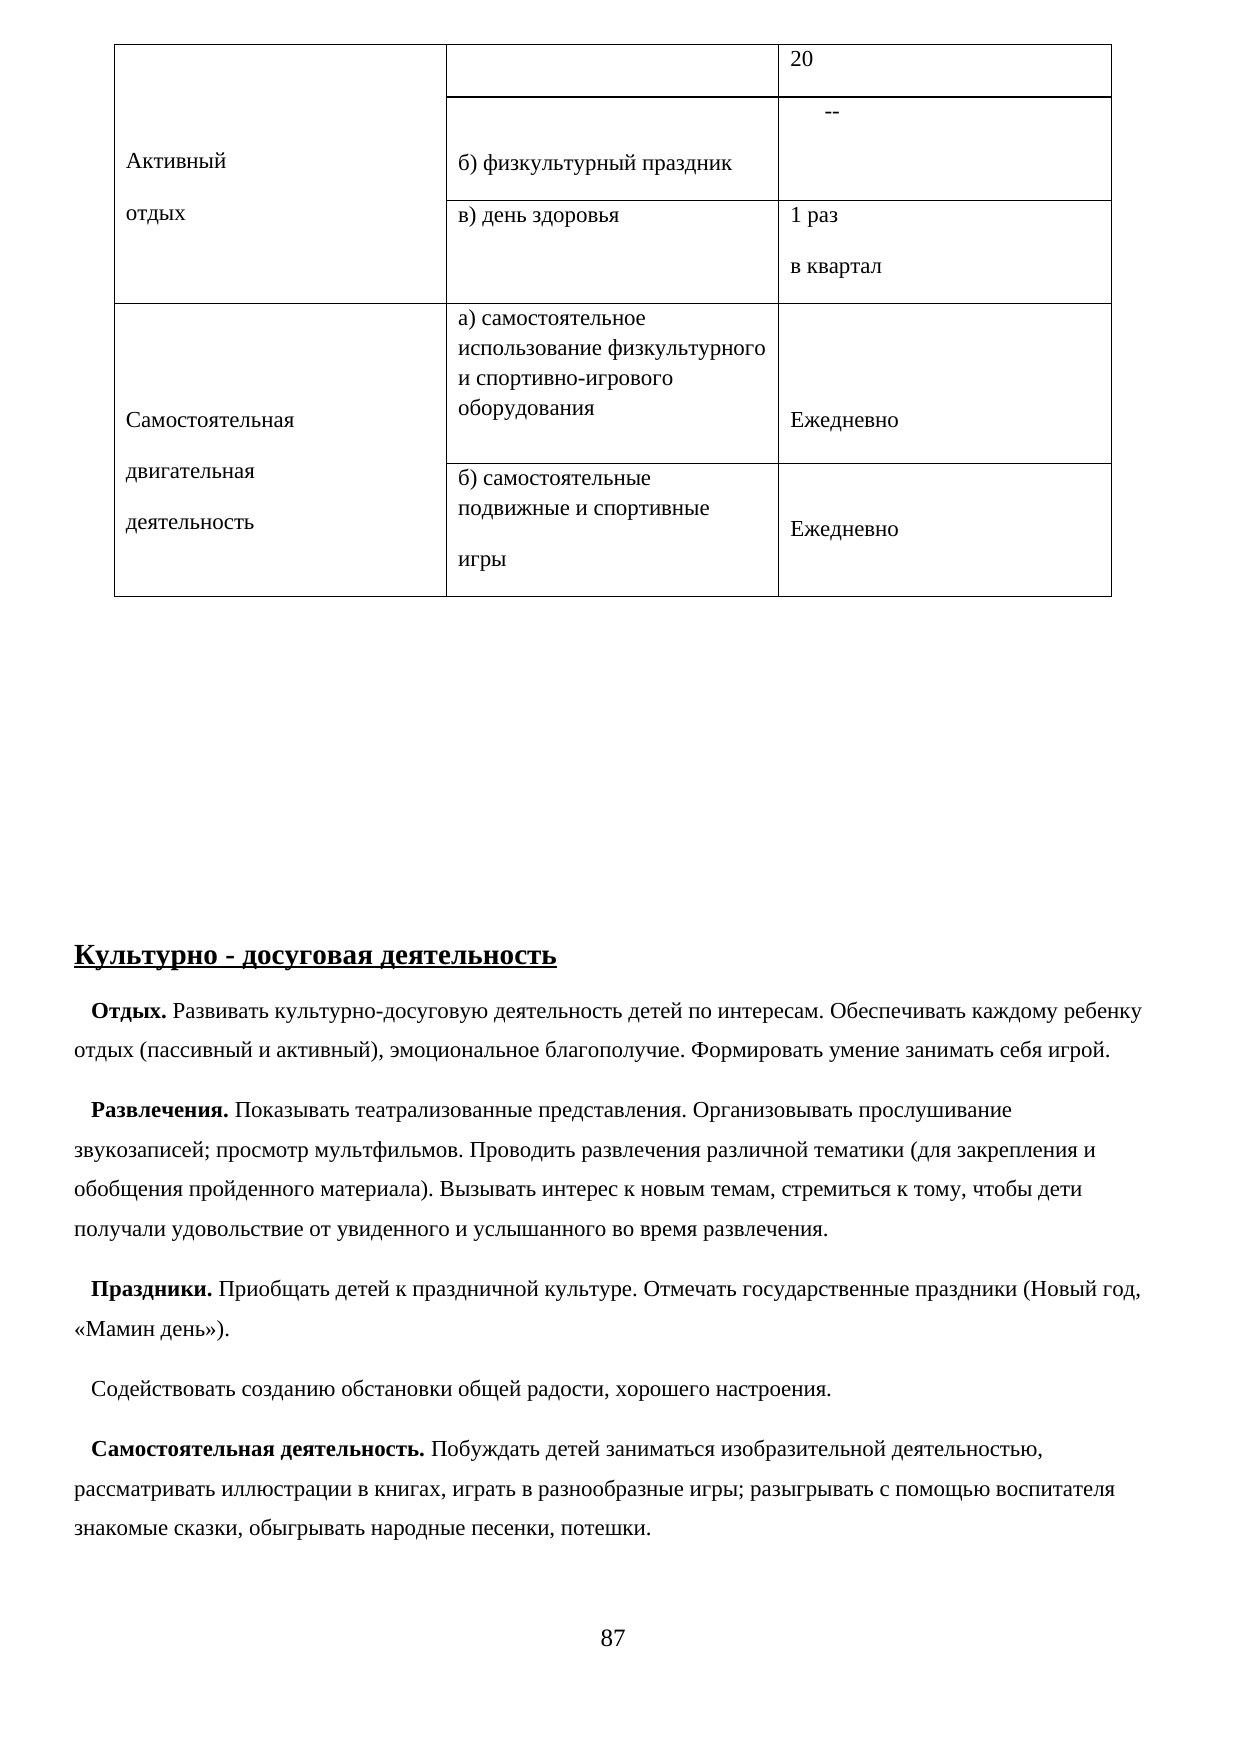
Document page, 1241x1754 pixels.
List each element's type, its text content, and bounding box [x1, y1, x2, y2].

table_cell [447, 45, 778, 96]
table_cell в) день здоровья [447, 201, 778, 303]
text Самостоятельная деятельность. Побуждать детей заниматься изобразительной деятельностью, рассматривать иллюстрации в книгах, играть в разнообразные игры; разыгрывать с помощью воспитателя знакомые сказки, обыгрывать народные песенки, потешки. [74, 1435, 1152, 1541]
text Отдых. Развивать культурно-досуговую деятельность детей по интересам. Обеспечивать каждому ребенку отдых (пассивный и активный), эмоциональное благополучие. Формировать умение занимать себя игрой. [74, 997, 1152, 1062]
text Развлечения. Показывать театрализованные представления. Организовывать прослушивание звукозаписей; просмотр мультфильмов. Проводить развлечения различной тематики (для закрепления и обобщения пройденного материала). Вызывать интерес к новым темам, стремиться к тому, чтобы дети получали удовольствие от увиденного и услышанного во время развлечения. [74, 1096, 1152, 1241]
table_cell Ежедневно [779, 304, 1111, 463]
table_cell Ежедневно [779, 464, 1111, 596]
table_cell 1 раз в месяц 20 [779, 45, 1111, 96]
table_cell -- [779, 98, 1111, 199]
text Культурно - досуговая деятельность [74, 937, 1137, 971]
table_cell б) физкультурный праздник [447, 98, 778, 199]
table_cell б) самостоятельные подвижные и спортивные игры [447, 464, 778, 596]
table_cell 1 раз в квартал [779, 201, 1111, 303]
table_cell Активный отдых [115, 45, 446, 303]
text Праздники. Приобщать детей к праздничной культуре. Отмечать государственные праздники (Новый год, «Мамин день»). [74, 1275, 1152, 1341]
table_cell а) самостоятельное использование физкультурного и спортивно-игрового оборудования [447, 304, 778, 463]
text Содействовать созданию обстановки общей радости, хорошего настроения. [74, 1375, 1152, 1401]
table_cell Самостоятельная двигательная деятельность [115, 304, 446, 596]
